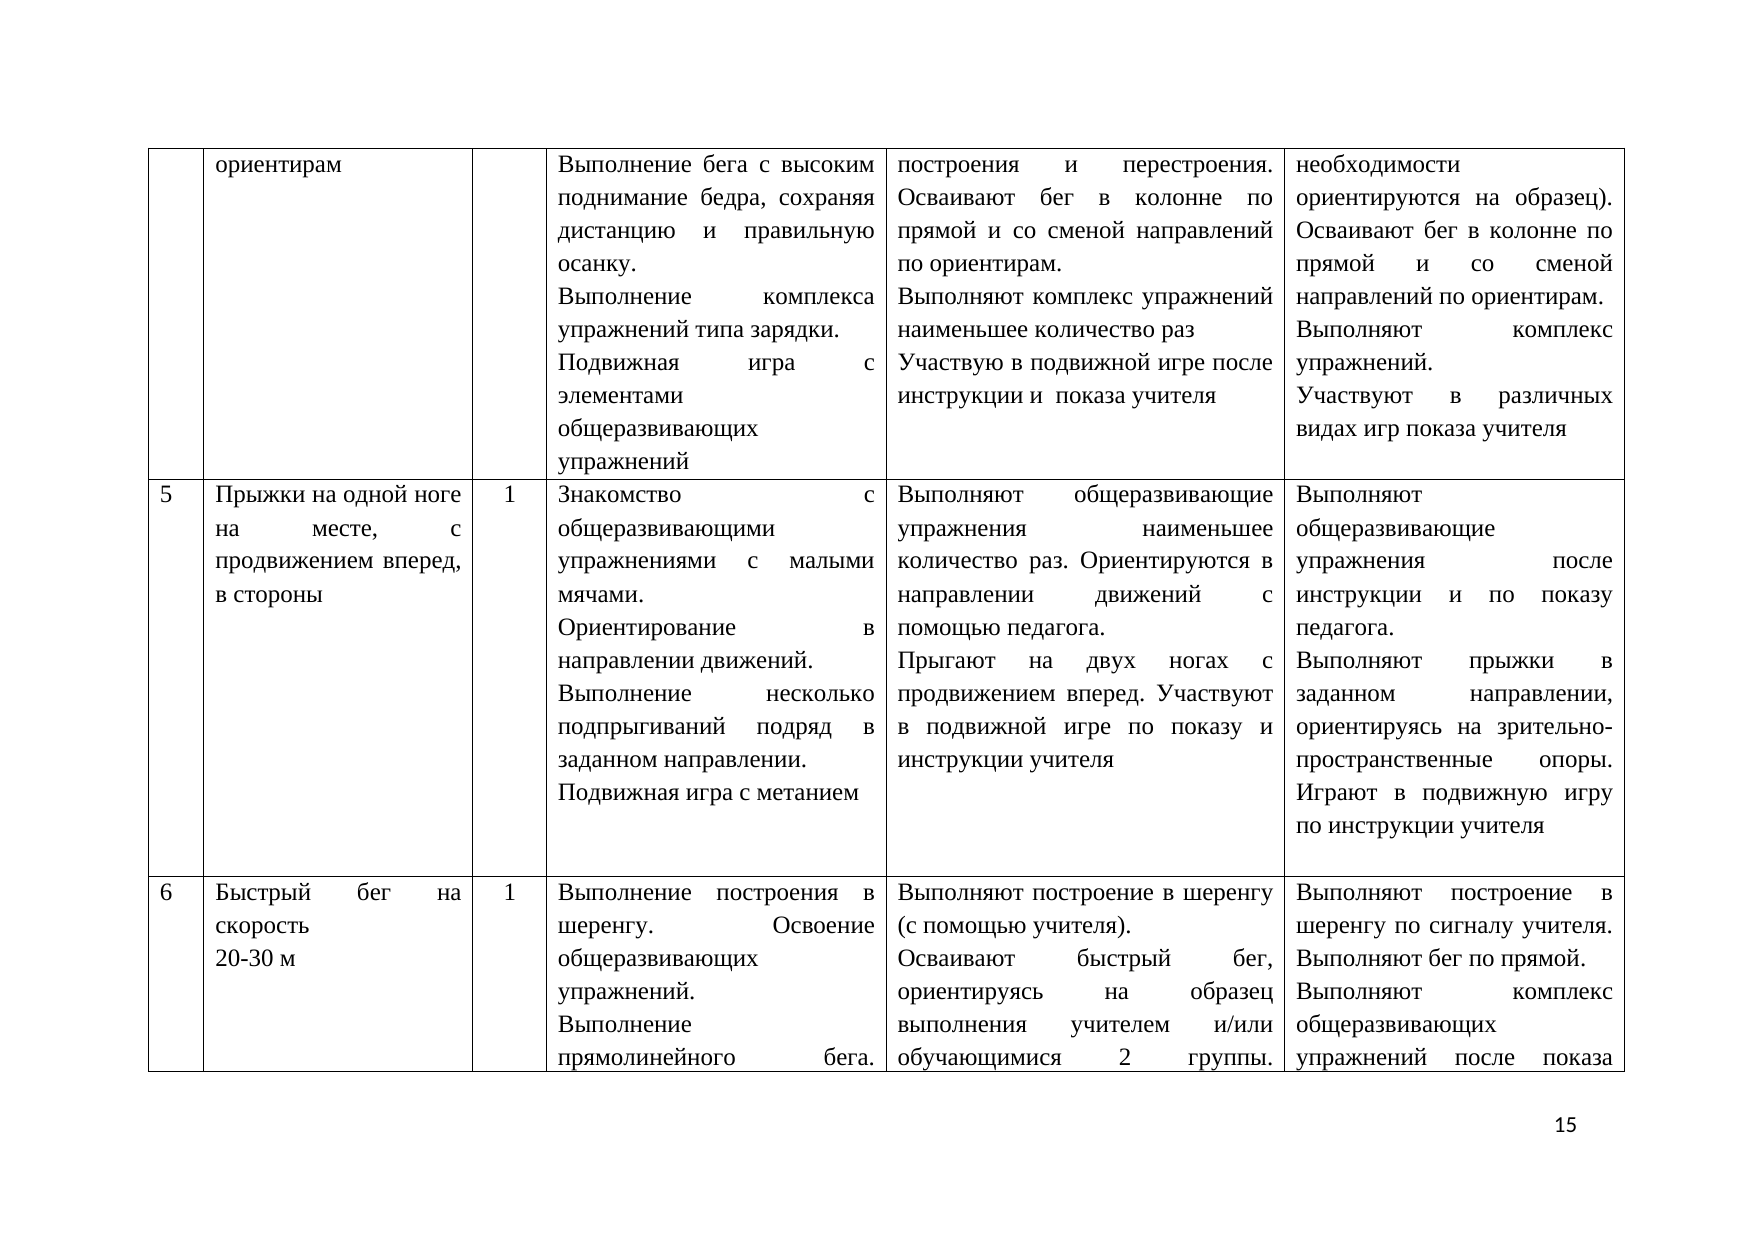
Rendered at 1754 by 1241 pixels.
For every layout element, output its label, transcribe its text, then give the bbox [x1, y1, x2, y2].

table_cell Знакомство с общеразвивающими упражнениями с малыми мячами. Ориентирование в направлении движений. Выполнение несколько подпрыгиваний подряд в заданном направлении. Подвижная игра с метанием [547, 480, 886, 876]
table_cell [204, 149, 472, 478]
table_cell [887, 149, 1284, 478]
table_cell 1 [473, 877, 546, 1071]
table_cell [1285, 877, 1624, 1071]
table_cell Выполняют общеразвивающие упражнения после инструкции и по показу педагога. Выполняют прыжки в заданном направлении, ориентируясь на зрительно-пространственные опоры. Играют в подвижную игру по инструкции учителя [1285, 480, 1624, 876]
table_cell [547, 877, 886, 1071]
table_cell 1 [473, 149, 546, 478]
table_cell Прыжки на одной ноге на месте, с продвижением вперед, в стороны [204, 480, 472, 876]
table_cell 5 [149, 480, 203, 876]
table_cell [1285, 149, 1624, 478]
table_cell 6 [149, 877, 203, 1071]
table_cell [547, 149, 886, 478]
table_cell 1 [473, 480, 546, 876]
table_cell 4 [149, 149, 203, 478]
table_cell Выполняют общеразвивающие упражнения наименьшее количество раз. Ориентируются в направлении движений с помощью педагога. Прыгают на двух ногах с продвижением вперед. Участвуют в подвижной игре по показу и инструкции учителя [887, 480, 1284, 876]
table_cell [887, 877, 1284, 1071]
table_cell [204, 877, 472, 1071]
